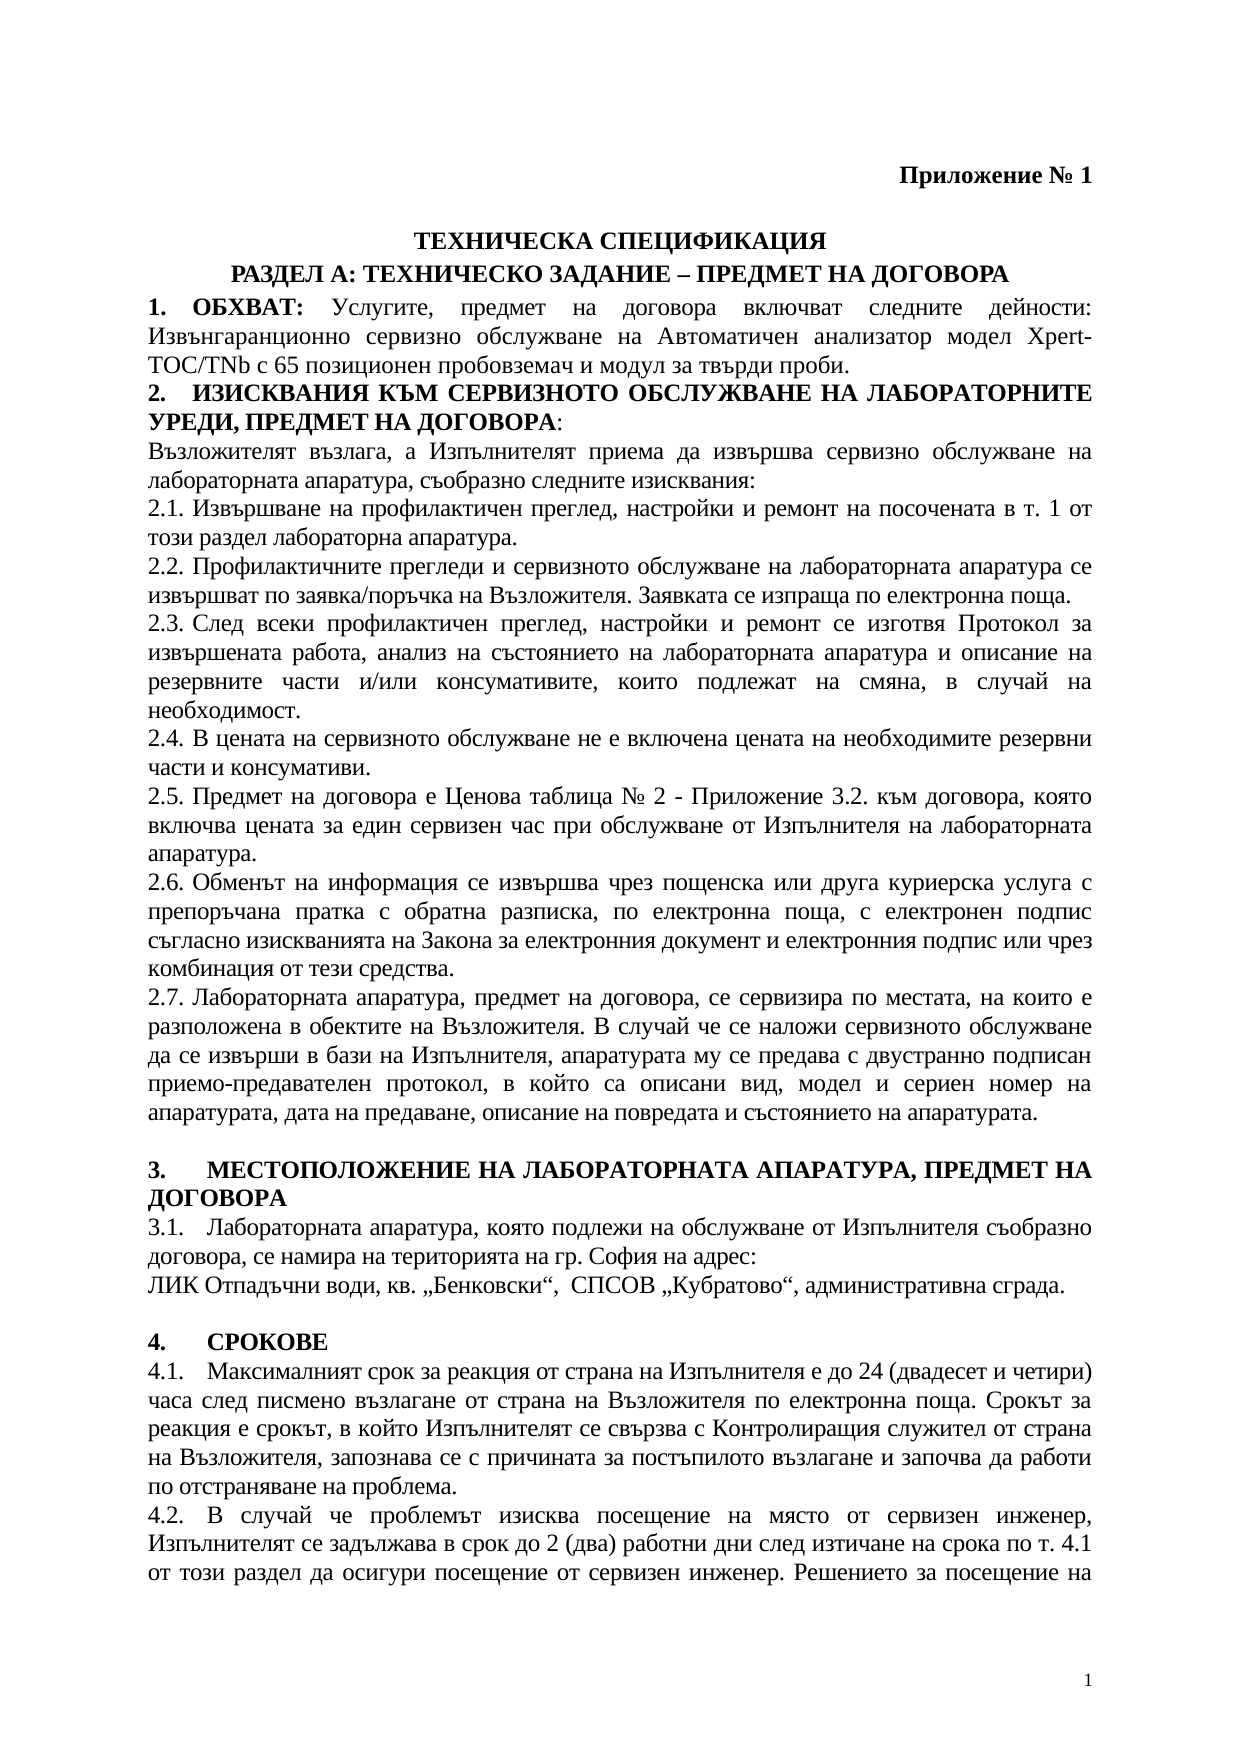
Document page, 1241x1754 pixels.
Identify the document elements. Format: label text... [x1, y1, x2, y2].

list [148, 1500, 1093, 1586]
list Лабораторната апаратура, която подлежи на обслужване от Изпълнителя съобразно договора, се намира на територията на гр. София на адрес: [148, 1212, 1093, 1270]
list ИЗИСКВАНИЯ КЪМ СЕРВИЗНОТО ОБСЛУЖВАНЕ НА ЛАБОРАТОРНИТЕ УРЕДИ, ПРЕДМЕТ НА ДОГОВОРА: [148, 378, 1093, 436]
list Извършване на профилактичен преглед, настройки и ремонт на посочената в т. 1 от този раздел лабораторна апаратура. [148, 493, 1093, 551]
list ОБХВАТ: Услугите, предмет на договора включват следните дейности: Извънгаранционно сервизно обслужване на Автоматичен анализатор модел Xpert-TOC/TNb с 65 позиционен пробовземач и модул за твърди проби. [148, 292, 1093, 378]
list Лабораторната апаратура, предмет на договора, се сервизира по местата, на които е разположена в обектите на Възложителя. В случай че се наложи сервизното обслужване да се извърши в бази на Изпълнителя, апаратурата му се предава с двустранно подписан приемо-предавателен протокол, в който са описани вид, модел и сериен номер на апаратурата, дата на предаване, описание на повредата и състоянието на апаратурата. [148, 982, 1093, 1126]
list Профилактичните прегледи и сервизното обслужване на лабораторната апаратура се извършват по заявка/поръчка на Възложителя. Заявката се изпраща по електронна поща. [148, 551, 1093, 608]
list СРОКОВЕ [148, 1327, 1093, 1356]
list След всеки профилактичен преглед, настройки и ремонт се изготвя Протокол за извършената работа, анализ на състоянието на лабораторната апаратура и описание на резервните части и/или консумативите, които подлежат на смяна, в случай на необходимост. [148, 608, 1093, 723]
text РАЗДЕЛ А: ТЕХНИЧЕСКО ЗАДАНИЕ – ПРЕДМЕТ НА ДОГОВОРА [148, 259, 1093, 288]
text Приложение № 1 [148, 160, 1093, 189]
text Възложителят възлага, а Изпълнителят приема да извършва сервизно обслужване на лабораторната апаратура, съобразно следните изисквания: [148, 436, 1093, 493]
list ЛИК Отпадъчни води, кв. „Бенковски“, СПСОВ „Кубратово“, административна сграда. [148, 1270, 1093, 1298]
list МЕСТОПОЛОЖЕНИЕ НА ЛАБОРАТОРНАТА АПАРАТУРА, ПРЕДМЕТ НА ДОГОВОРА [148, 1155, 1093, 1212]
list Предмет на договора е Ценова таблица № 2 - Приложение 3.2. към договора, която включва цената за един сервизен час при обслужване от Изпълнителя на лабораторната апаратура. [148, 781, 1093, 867]
text ТЕХНИЧЕСКА СПЕЦИФИКАЦИЯ [148, 226, 1093, 255]
list Обменът на информация се извършва чрез пощенска или друга куриерска услуга с препоръчана пратка с обратна разписка, по електронна поща, с електронен подпис съгласно изискванията на Закона за електронния документ и електронния подпис или чрез комбинация от тези средства. [148, 867, 1093, 982]
list В цената на сервизното обслужване не е включена цената на необходимите резервни части и консумативи. [148, 723, 1093, 781]
list Максималният срок за реакция от страна на Изпълнителя е до 24 (двадесет и четири) часа след писмено възлагане от страна на Възложителя по електронна поща. Срокът за реакция е срокът, в който Изпълнителят се свързва с Контролиращия служител от страна на Възложителя, запознава се с причината за постъпилото възлагане и започва да работи по отстраняване на проблема. [148, 1356, 1093, 1500]
